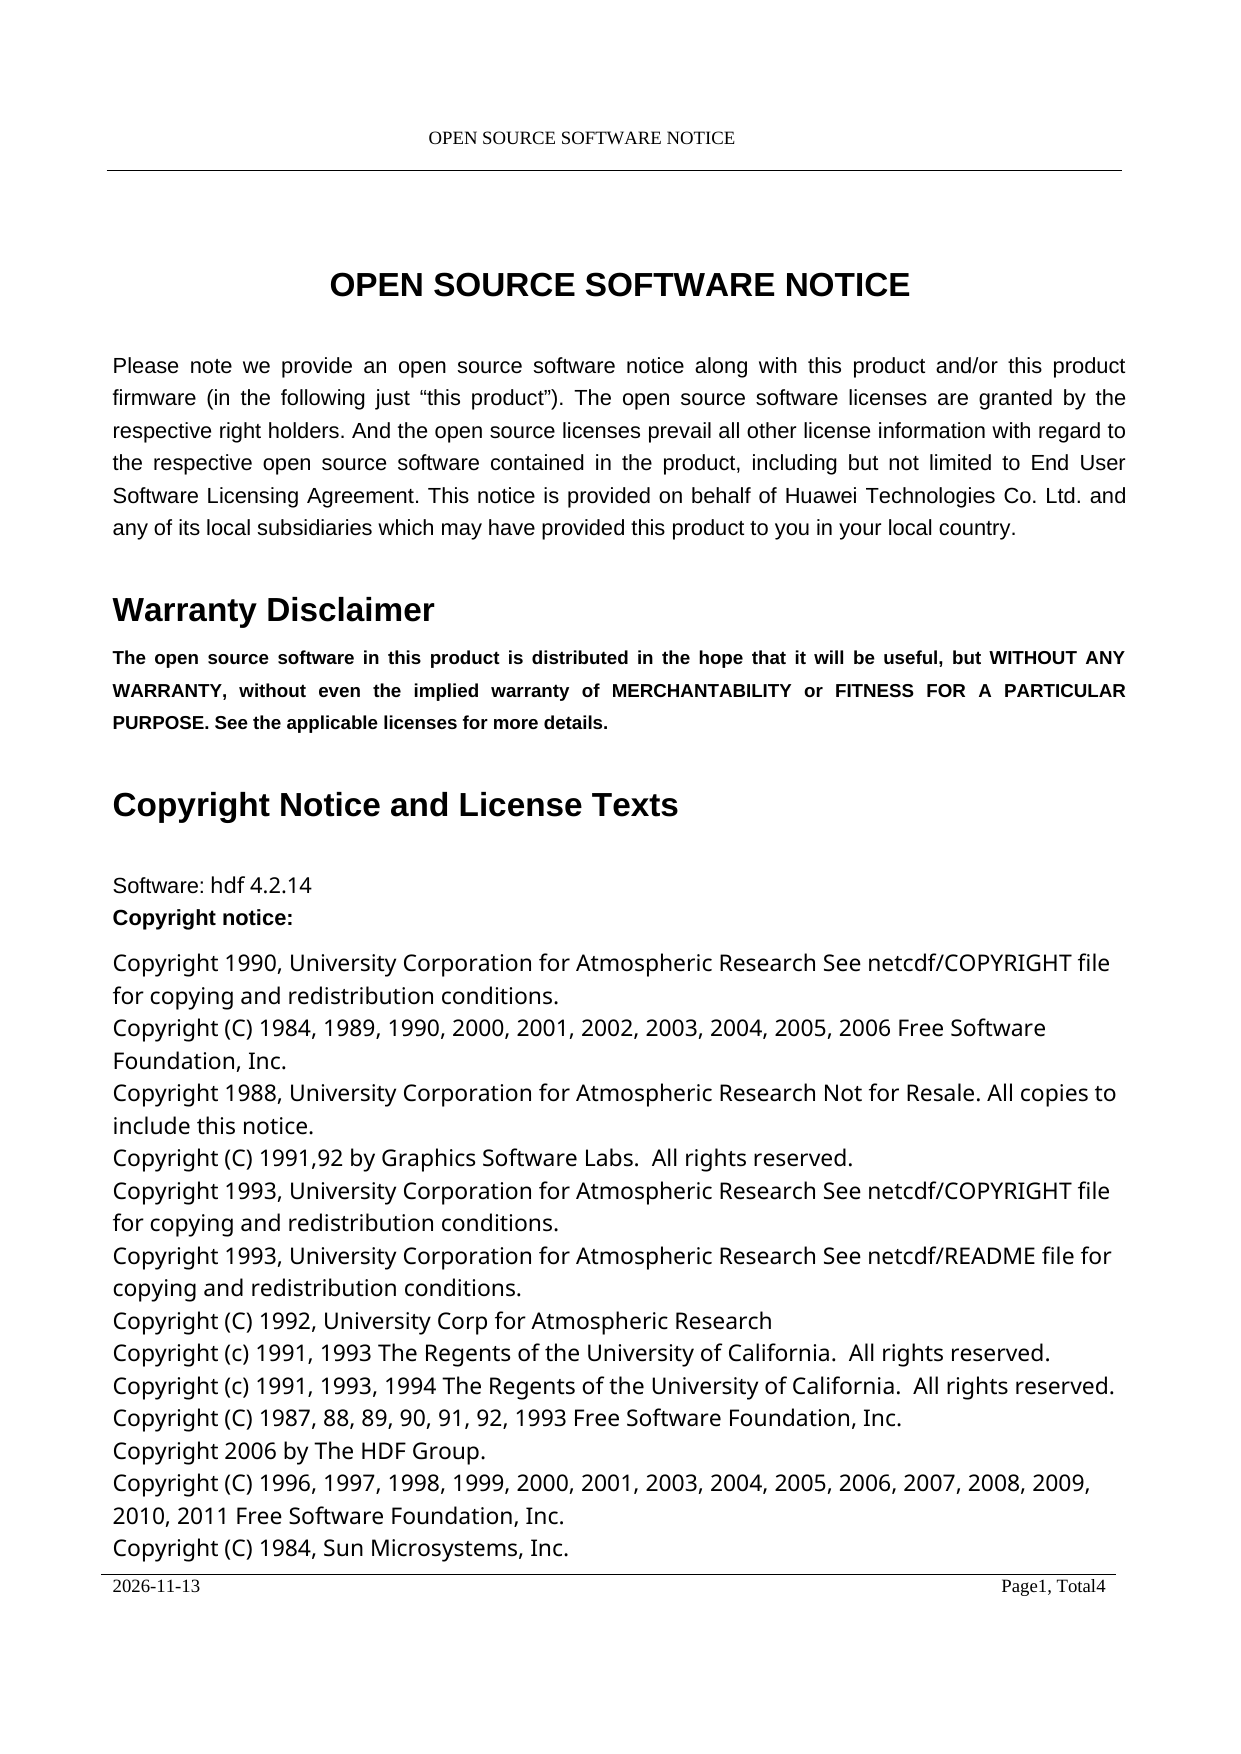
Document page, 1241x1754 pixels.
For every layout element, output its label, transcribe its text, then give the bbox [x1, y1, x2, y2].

text Software: hdf 4.2.14 [112, 869, 1128, 901]
text Copyright (C) 1991,92 by Graphics Software Labs. All rights reserved. [112, 1142, 1128, 1174]
text Copyright (c) 1991, 1993, 1994 The Regents of the University of California. All rights reserved. [112, 1369, 1128, 1402]
text Copyright (c) 1991, 1993 The Regents of the University of California. All rights reserved. [112, 1337, 1128, 1369]
text Warranty Disclaimer [112, 576, 1128, 641]
text Copyright (C) 1984, 1989, 1990, 2000, 2001, 2002, 2003, 2004, 2005, 2006 Free Software Foundation, Inc. [112, 1012, 1128, 1077]
text Copyright 1990, University Corporation for Atmospheric Research See netcdf/COPYRIGHT file for copying and redistribution conditions. [112, 947, 1128, 1012]
text Copyright (C) 1996, 1997, 1998, 1999, 2000, 2001, 2003, 2004, 2005, 2006, 2007, 2008, 2009, 2010, 2011 Free Software Foundation, Inc. [112, 1467, 1128, 1532]
text Copyright (C) 1984, Sun Microsystems, Inc. [112, 1532, 1128, 1564]
text Copyright 1993, University Corporation for Atmospheric Research See netcdf/COPYRIGHT file for copying and redistribution conditions. [112, 1174, 1128, 1239]
text Copyright 2006 by The HDF Group. [112, 1434, 1128, 1467]
text The open source software in this product is distributed in the hope that it will be useful, but WITHOUT ANY WARRANTY, without even the implied warranty of MERCHANTABILITY or FITNESS FOR A PARTICULAR PURPOSE. See the applicable licenses for more details. [112, 641, 1128, 739]
text Copyright 1993, University Corporation for Atmospheric Research See netcdf/README file for copying and redistribution conditions. [112, 1239, 1128, 1304]
text Copyright (C) 1987, 88, 89, 90, 91, 92, 1993 Free Software Foundation, Inc. [112, 1402, 1128, 1434]
text Copyright (C) 1992, University Corp for Atmospheric Research [112, 1304, 1128, 1337]
text OPEN SOURCE SOFTWARE NOTICE [112, 251, 1128, 316]
text Copyright notice: [112, 901, 1128, 934]
text Copyright 1988, University Corporation for Atmospheric Research Not for Resale. All copies to include this notice. [112, 1077, 1128, 1142]
text Please note we provide an open source software notice along with this product and/or this product firmware (in the following just “this product”). The open source software licenses are granted by the respective right holders. And the open source licenses prevail all other license information with regard to the respective open source software contained in the product, including but not limited to End User Software Licensing Agreement. This notice is provided on behalf of Huawei Technologies Co. Ltd. and any of its local subsidiaries which may have provided this product to you in your local country. [112, 349, 1128, 544]
text Copyright Notice and License Texts [112, 771, 1128, 836]
